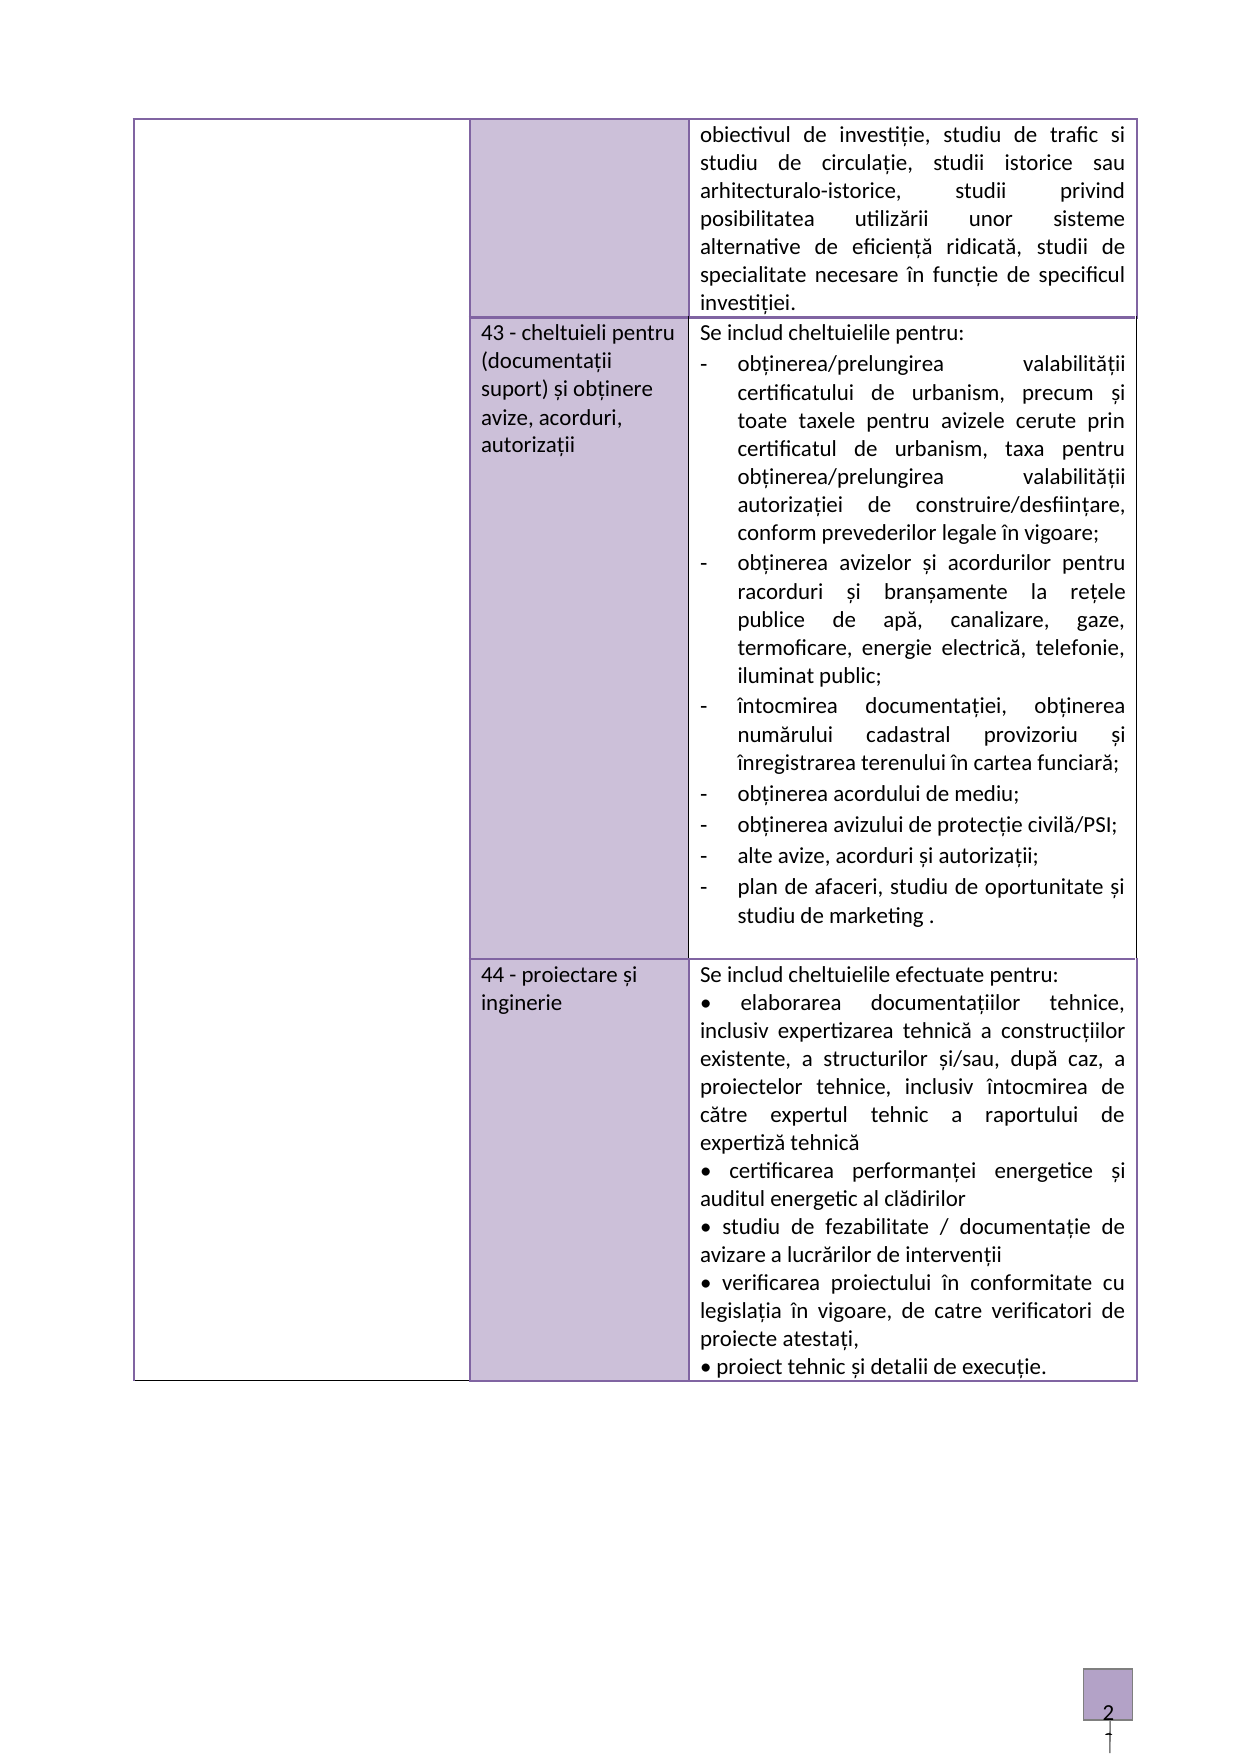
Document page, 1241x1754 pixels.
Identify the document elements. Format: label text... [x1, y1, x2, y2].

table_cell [135, 120, 469, 1380]
table_cell 43 - cheltuieli pentru (documentații suport) și obținere avize, acorduri, autorizații [471, 319, 688, 958]
table_cell Se includ cheltuielile efectuate pentru: • elaborarea documentațiilor tehnice, inclusiv expertizarea tehnică a construcţiilor existente, a structurilor şi/sau, după caz, a proiectelor tehnice, inclusiv întocmirea de către expertul tehnic a raportului de expertiză tehnică • certificarea performanţei energetice şi auditul energetic al clădirilor • studiu de fezabilitate / documentaţie de avizare a lucrărilor de intervenţii • verificarea proiectului în conformitate cu legislaţia în vigoare, de catre verificatori de proiecte atestaţi, • proiect tehnic şi detalii de execuţie. [690, 958, 1136, 1380]
table_cell Se includ cheltuielile pentru: obţinerea/prelungirea valabilităţii certificatului de urbanism, precum şi toate taxele pentru avizele cerute prin certificatul de urbanism, taxa pentru obţinerea/prelungirea valabilităţii autorizaţiei de construire/desfiinţare, conform prevederilor legale în vigoare; obţinerea avizelor şi acordurilor pentru racorduri şi branşamente la reţele publice de apă, canalizare, gaze, termoficare, energie electrică, telefonie, iluminat public; întocmirea documentaţiei, obţinerea numărului cadastral provizoriu şi înregistrarea terenului în cartea funciară; obţinerea acordului de mediu; obţinerea avizului de protecţie civilă/PSI; alte avize, acorduri şi autorizaţii; plan de afaceri, studiu de oportunitate și studiu de marketing . [689, 316, 1136, 958]
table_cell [690, 120, 1136, 316]
table_cell 44 - proiectare și inginerie [471, 960, 688, 1380]
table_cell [471, 120, 688, 316]
